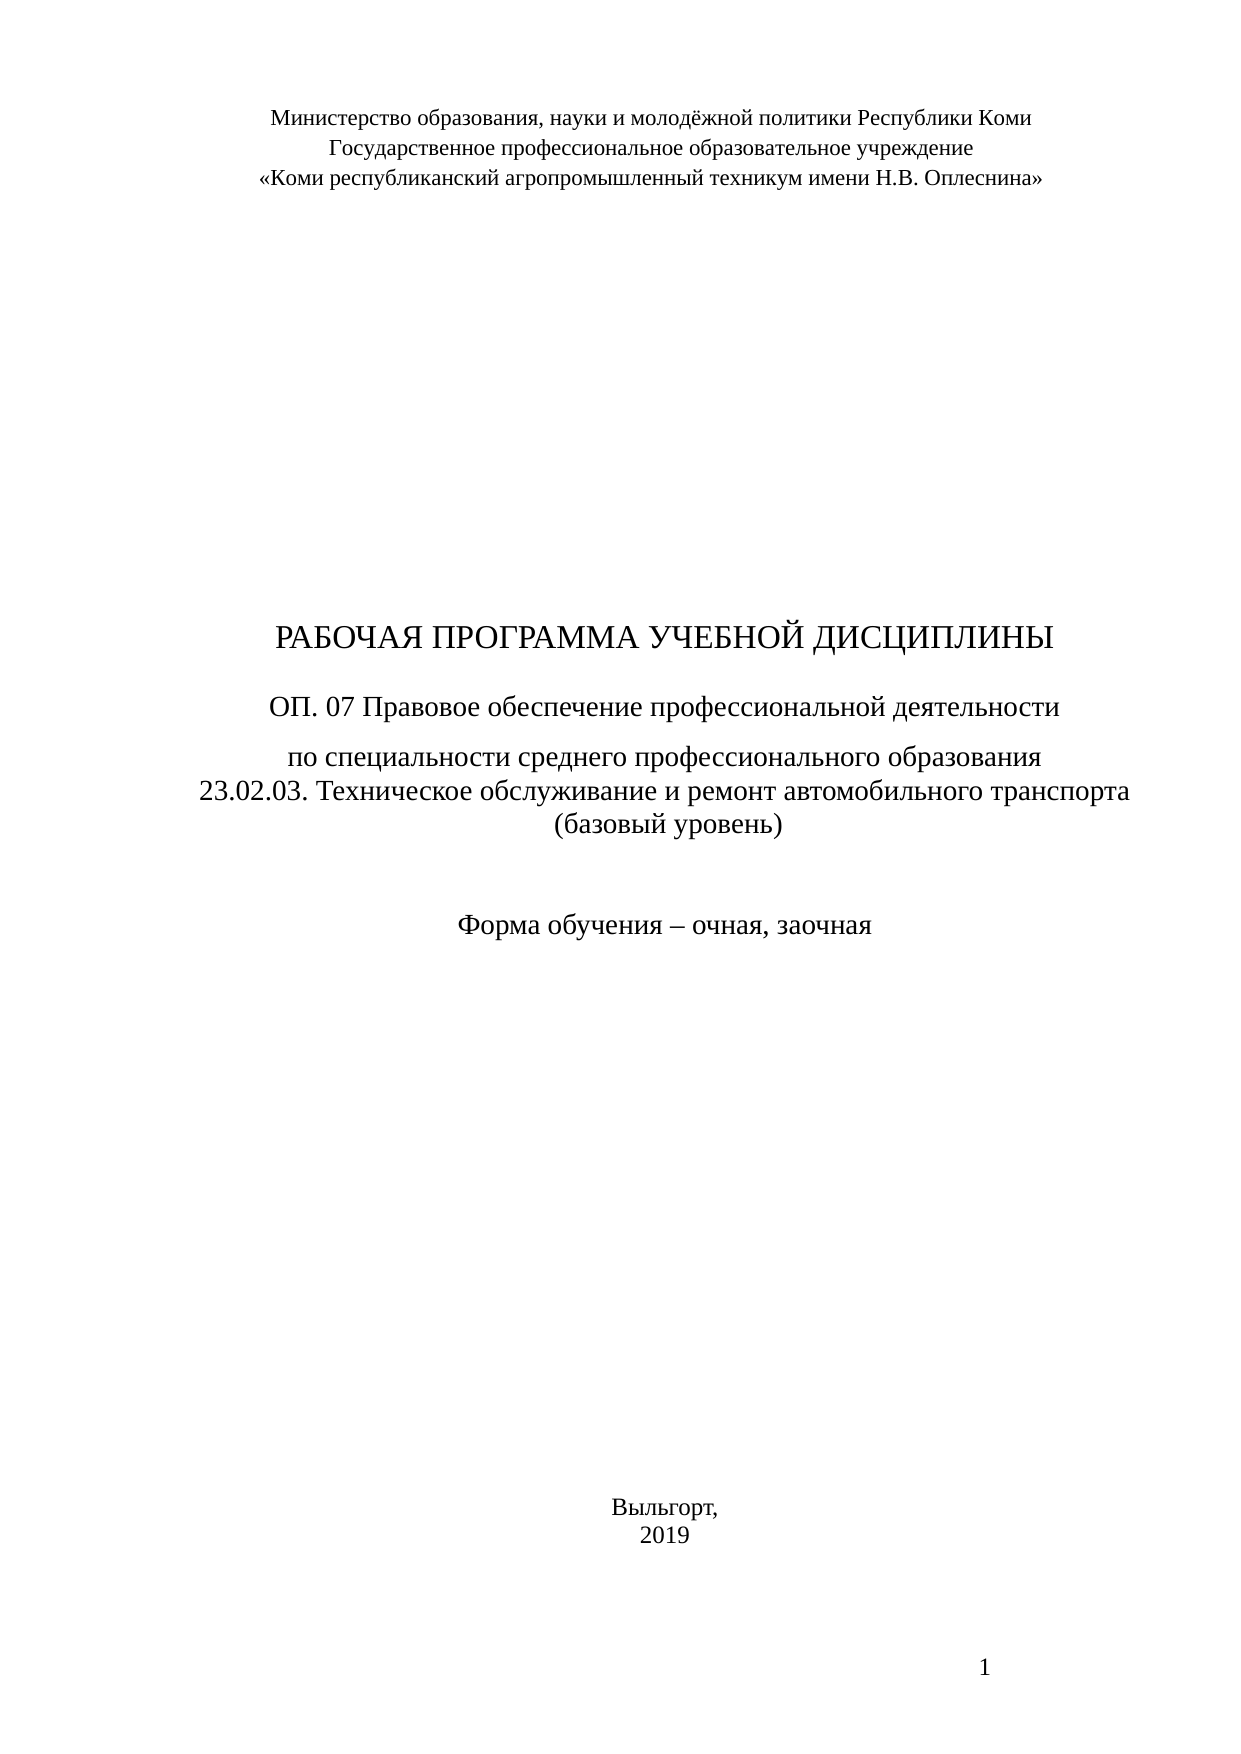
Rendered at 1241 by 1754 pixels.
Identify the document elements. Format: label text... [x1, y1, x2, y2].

text ОП. 07 Правовое обеспечение профессиональной деятельности [162, 689, 1167, 723]
text 23.02.03. Техническое обслуживание и ремонт автомобильного транспорта [162, 773, 1167, 807]
table_header Министерство образования, науки и молодёжной политики Республики Коми Государственное профессиональное образовательное учреждение «Коми республиканский агропромышленный техникум имени Н.В. Оплеснина» [151, 104, 1148, 229]
text Выльгорт, [162, 1492, 1167, 1521]
text 2019 [162, 1521, 1167, 1549]
text (базовый уровень) [162, 807, 1167, 840]
text по специальности среднего профессионального образования [162, 739, 1167, 773]
text Форма обучения – очная, заочная [162, 907, 1167, 941]
text РАБОЧАЯ ПРОГРАММА УЧЕБНОЙ ДИСЦИПЛИНЫ [162, 617, 1167, 656]
